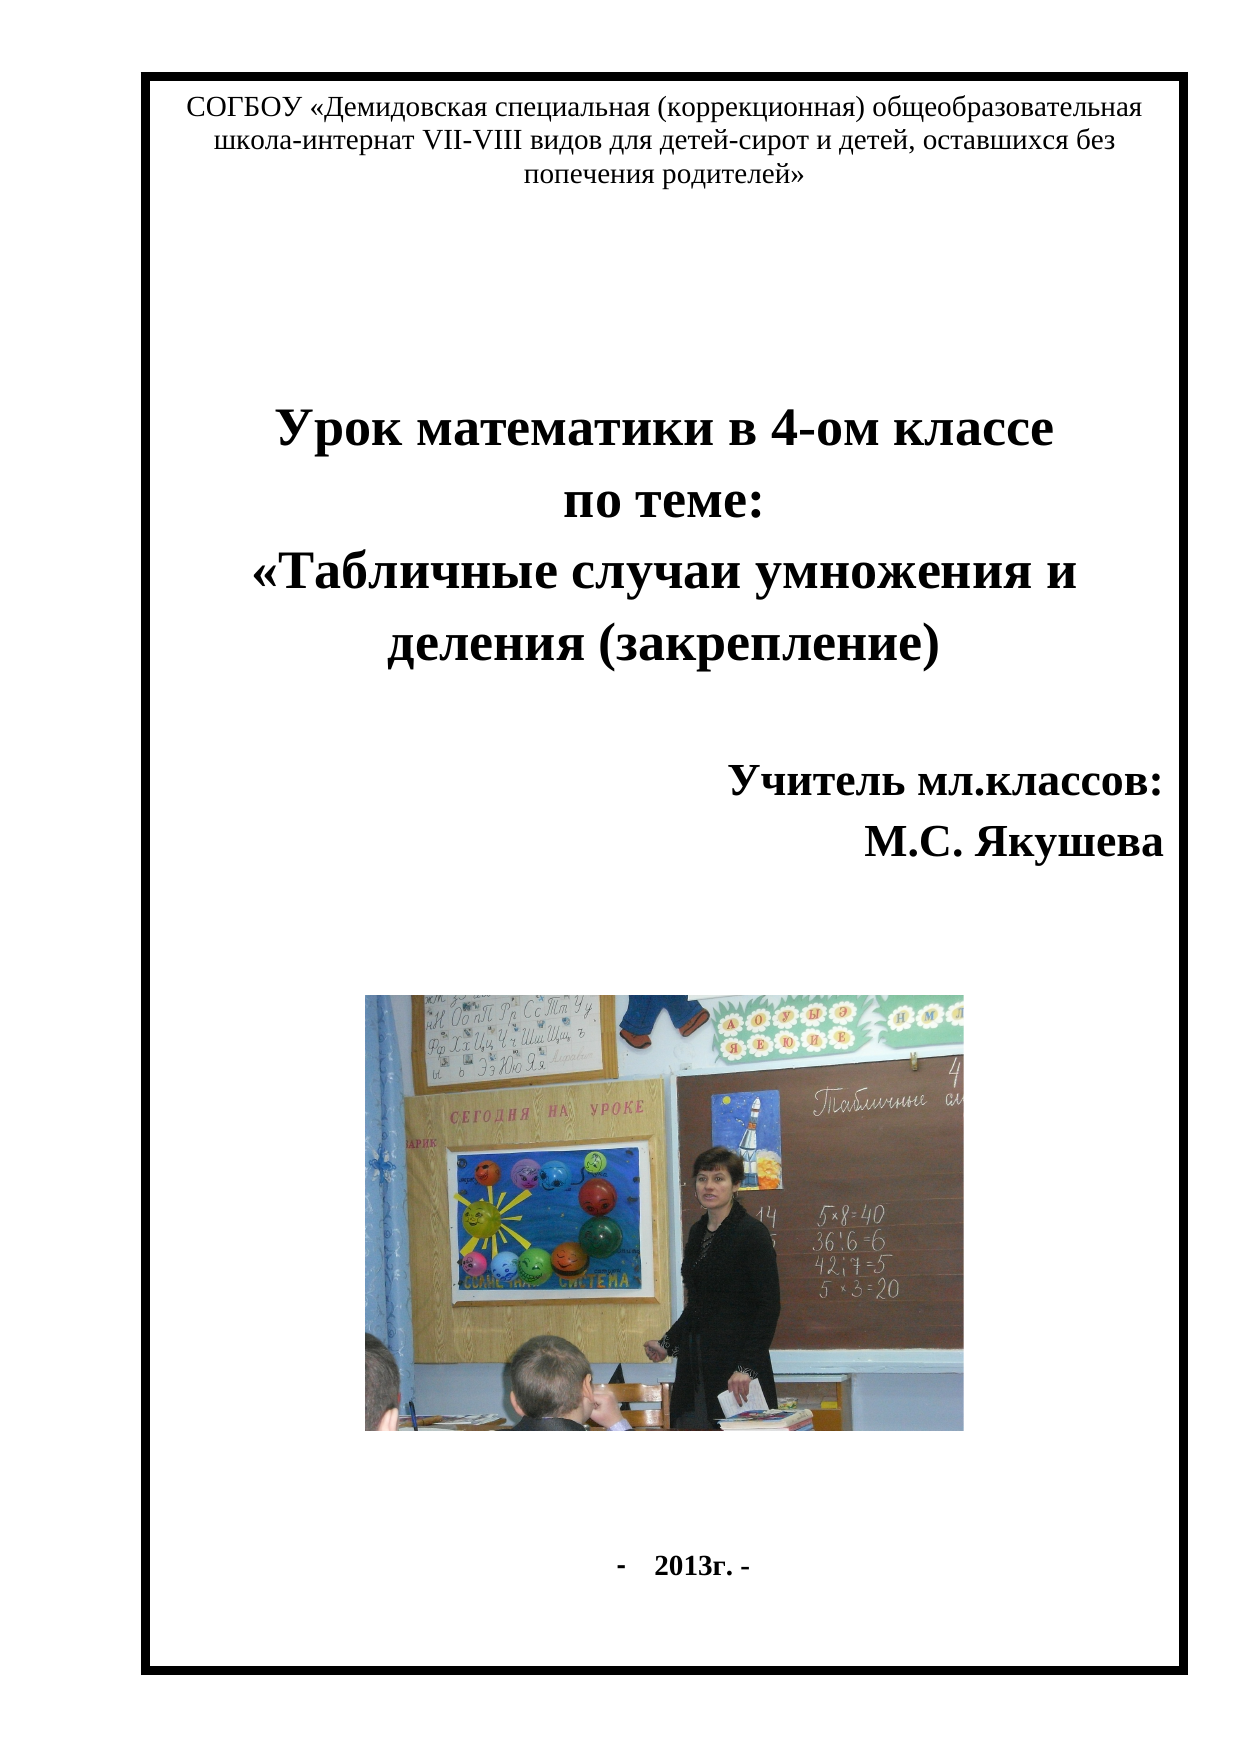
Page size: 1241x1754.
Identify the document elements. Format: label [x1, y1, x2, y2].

picture [365, 995, 964, 1431]
